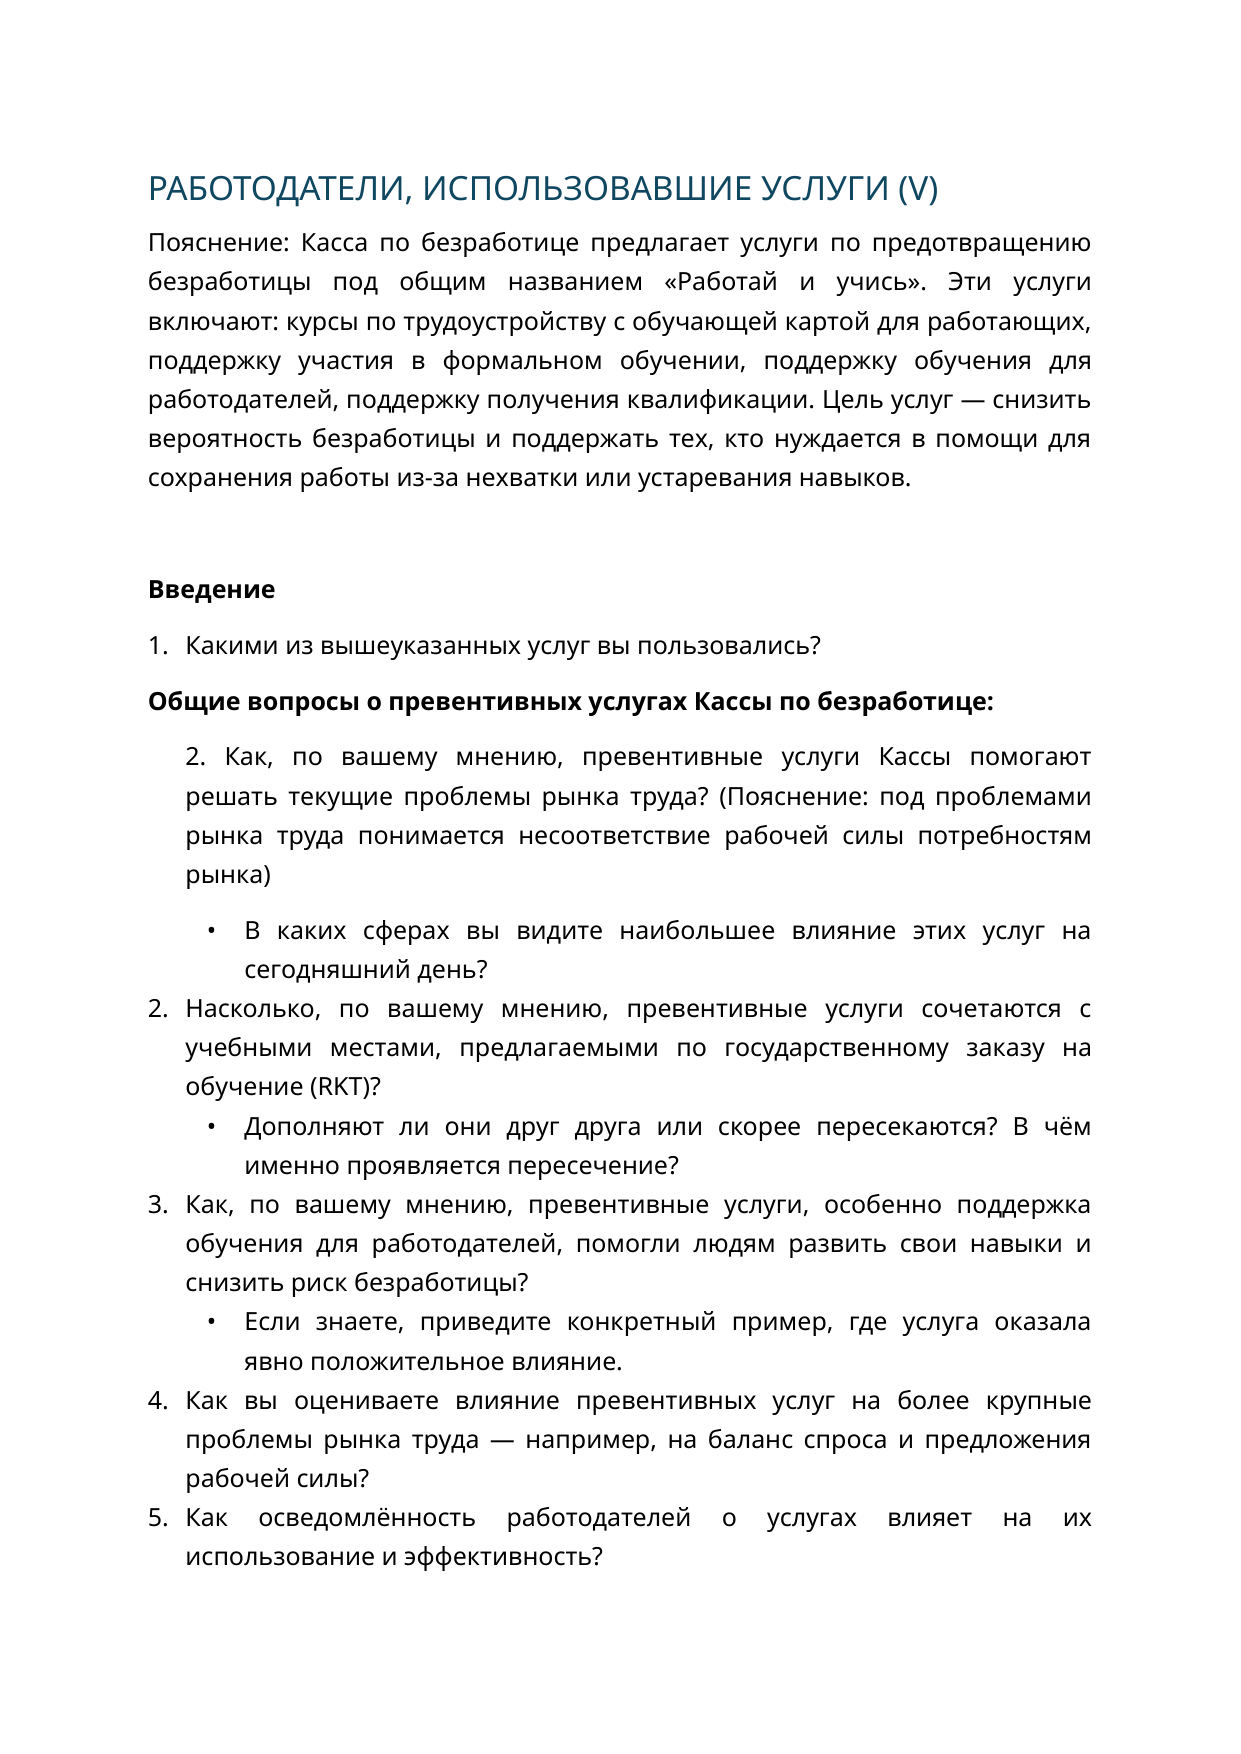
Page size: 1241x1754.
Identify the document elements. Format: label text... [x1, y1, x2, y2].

list Если знаете, приведите конкретный пример, где услуга оказала явно положительное влияние. [207, 1304, 1093, 1377]
text 2. Как, по вашему мнению, превентивные услуги Кассы помогают решать текущие проблемы рынка труда? (Пояснение: под проблемами рынка труда понимается несоответствие рабочей силы потребностям рынка) [185, 739, 1093, 891]
list В каких сферах вы видите наибольшее влияние этих услуг на сегодняшний день? [207, 912, 1093, 986]
text Общие вопросы о превентивных услугах Кассы по безработице: [148, 683, 1093, 717]
list Как вы оцениваете влияние превентивных услуг на более крупные проблемы рынка труда — например, на баланс спроса и предложения рабочей силы? [148, 1382, 1093, 1495]
text Пояснение: Касса по безработице предлагает услуги по предотвращению безработицы под общим названием «Работай и учись». Эти услуги включают: курсы по трудоустройству с обучающей картой для работающих, поддержку участия в формальном обучении, поддержку обучения для работодателей, поддержку получения квалификации. Цель услуг — снизить вероятность безработицы и поддержать тех, кто нуждается в помощи для сохранения работы из-за нехватки или устаревания навыков. [148, 225, 1093, 494]
text Введение [148, 571, 1093, 606]
list Как, по вашему мнению, превентивные услуги, особенно поддержка обучения для работодателей, помогли людям развить свои навыки и снизить риск безработицы? [148, 1186, 1093, 1299]
list Какими из вышеуказанных услуг вы пользовались? [148, 627, 1093, 661]
subtitle РАБОТОДАТЕЛИ, ИСПОЛЬЗОВАВШИЕ УСЛУГИ (V) [148, 164, 1093, 210]
list Дополняют ли они друг друга или скорее пересекаются? В чём именно проявляется пересечение? [207, 1108, 1093, 1181]
list Насколько, по вашему мнению, превентивные услуги сочетаются с учебными местами, предлагаемыми по государственному заказу на обучение (RKT)? [148, 991, 1093, 1103]
list Как осведомлённость работодателей о услугах влияет на их использование и эффективность? [148, 1500, 1093, 1573]
